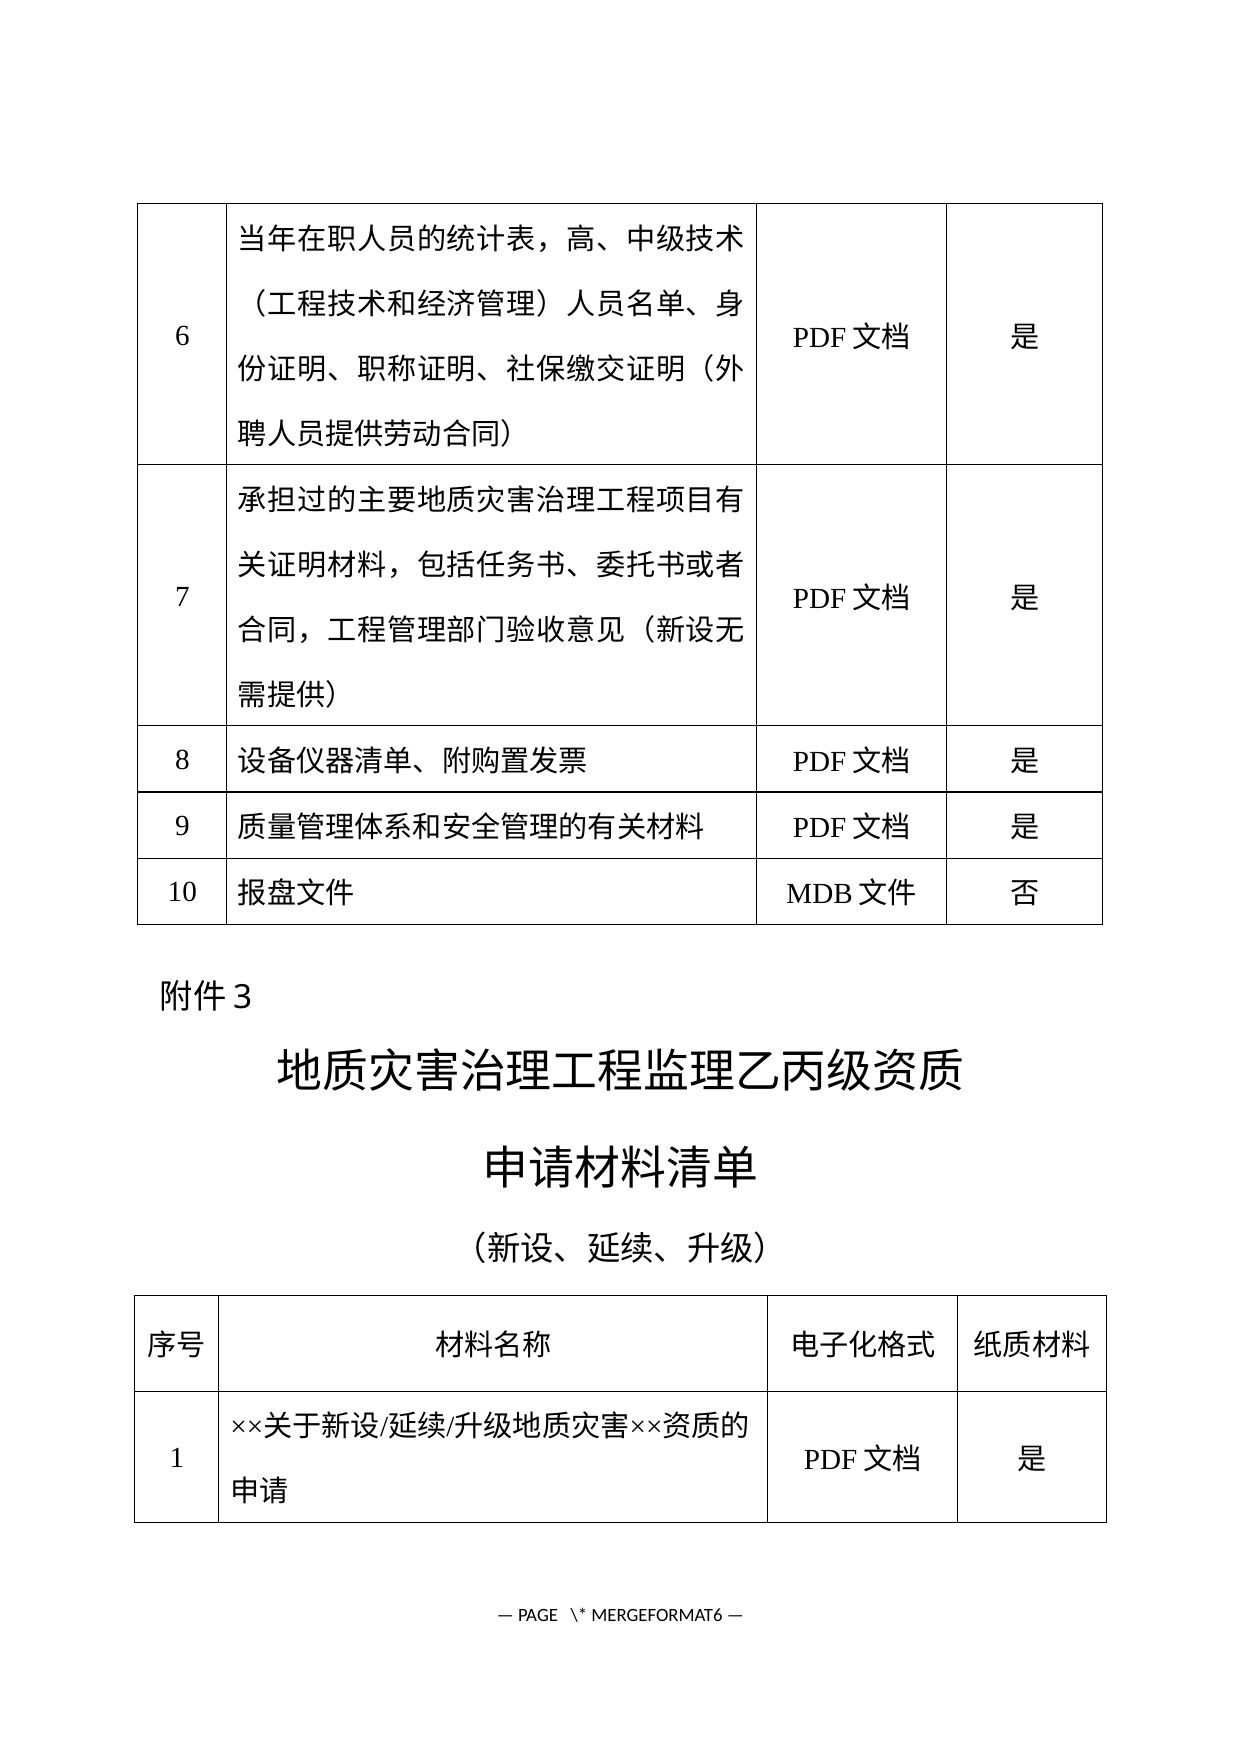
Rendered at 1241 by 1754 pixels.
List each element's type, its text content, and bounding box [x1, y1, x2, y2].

table_cell 6 [138, 204, 226, 464]
table_header 纸质材料 [958, 1296, 1106, 1391]
table_cell ××关于新设/延续/升级地质灾害××资质的申请 [219, 1392, 767, 1522]
table_cell PDF文档 [757, 726, 946, 791]
table_cell 否 [947, 859, 1102, 923]
text 附件3 [159, 970, 1081, 1018]
table_cell 1 [135, 1392, 218, 1522]
table_cell PDF文档 [768, 1392, 957, 1522]
table_cell PDF文档 [757, 793, 946, 857]
table_cell 当年在职人员的统计表，高、中级技术（工程技术和经济管理）人员名单、身份证明、职称证明、社保缴交证明（外聘人员提供劳动合同） [227, 204, 756, 464]
table_cell 7 [138, 465, 226, 725]
table_cell 是 [958, 1392, 1106, 1522]
text 地质灾害治理工程监理乙丙级资质 [159, 1018, 1081, 1116]
table_cell PDF文档 [757, 204, 946, 464]
table_cell 是 [947, 726, 1102, 791]
table_cell 设备仪器清单、附购置发票 [227, 726, 756, 791]
text 申请材料清单 [159, 1116, 1081, 1213]
table_cell 是 [947, 204, 1102, 464]
table_cell 10 [138, 859, 226, 923]
table_header 电子化格式 [768, 1296, 957, 1391]
table_cell 报盘文件 [227, 859, 756, 923]
table_cell 8 [138, 726, 226, 791]
table_cell MDB文件 [757, 859, 946, 923]
table_cell 是 [947, 793, 1102, 857]
text （新设、延续、升级） [159, 1213, 1081, 1278]
table_cell 9 [138, 793, 226, 857]
table_cell 承担过的主要地质灾害治理工程项目有关证明材料，包括任务书、委托书或者合同，工程管理部门验收意见（新设无需提供） [227, 465, 756, 725]
table_header 序号 [135, 1296, 218, 1391]
table_cell PDF文档 [757, 465, 946, 725]
table_cell 是 [947, 465, 1102, 725]
table_header 材料名称 [219, 1296, 767, 1391]
table_cell 质量管理体系和安全管理的有关材料 [227, 793, 756, 857]
